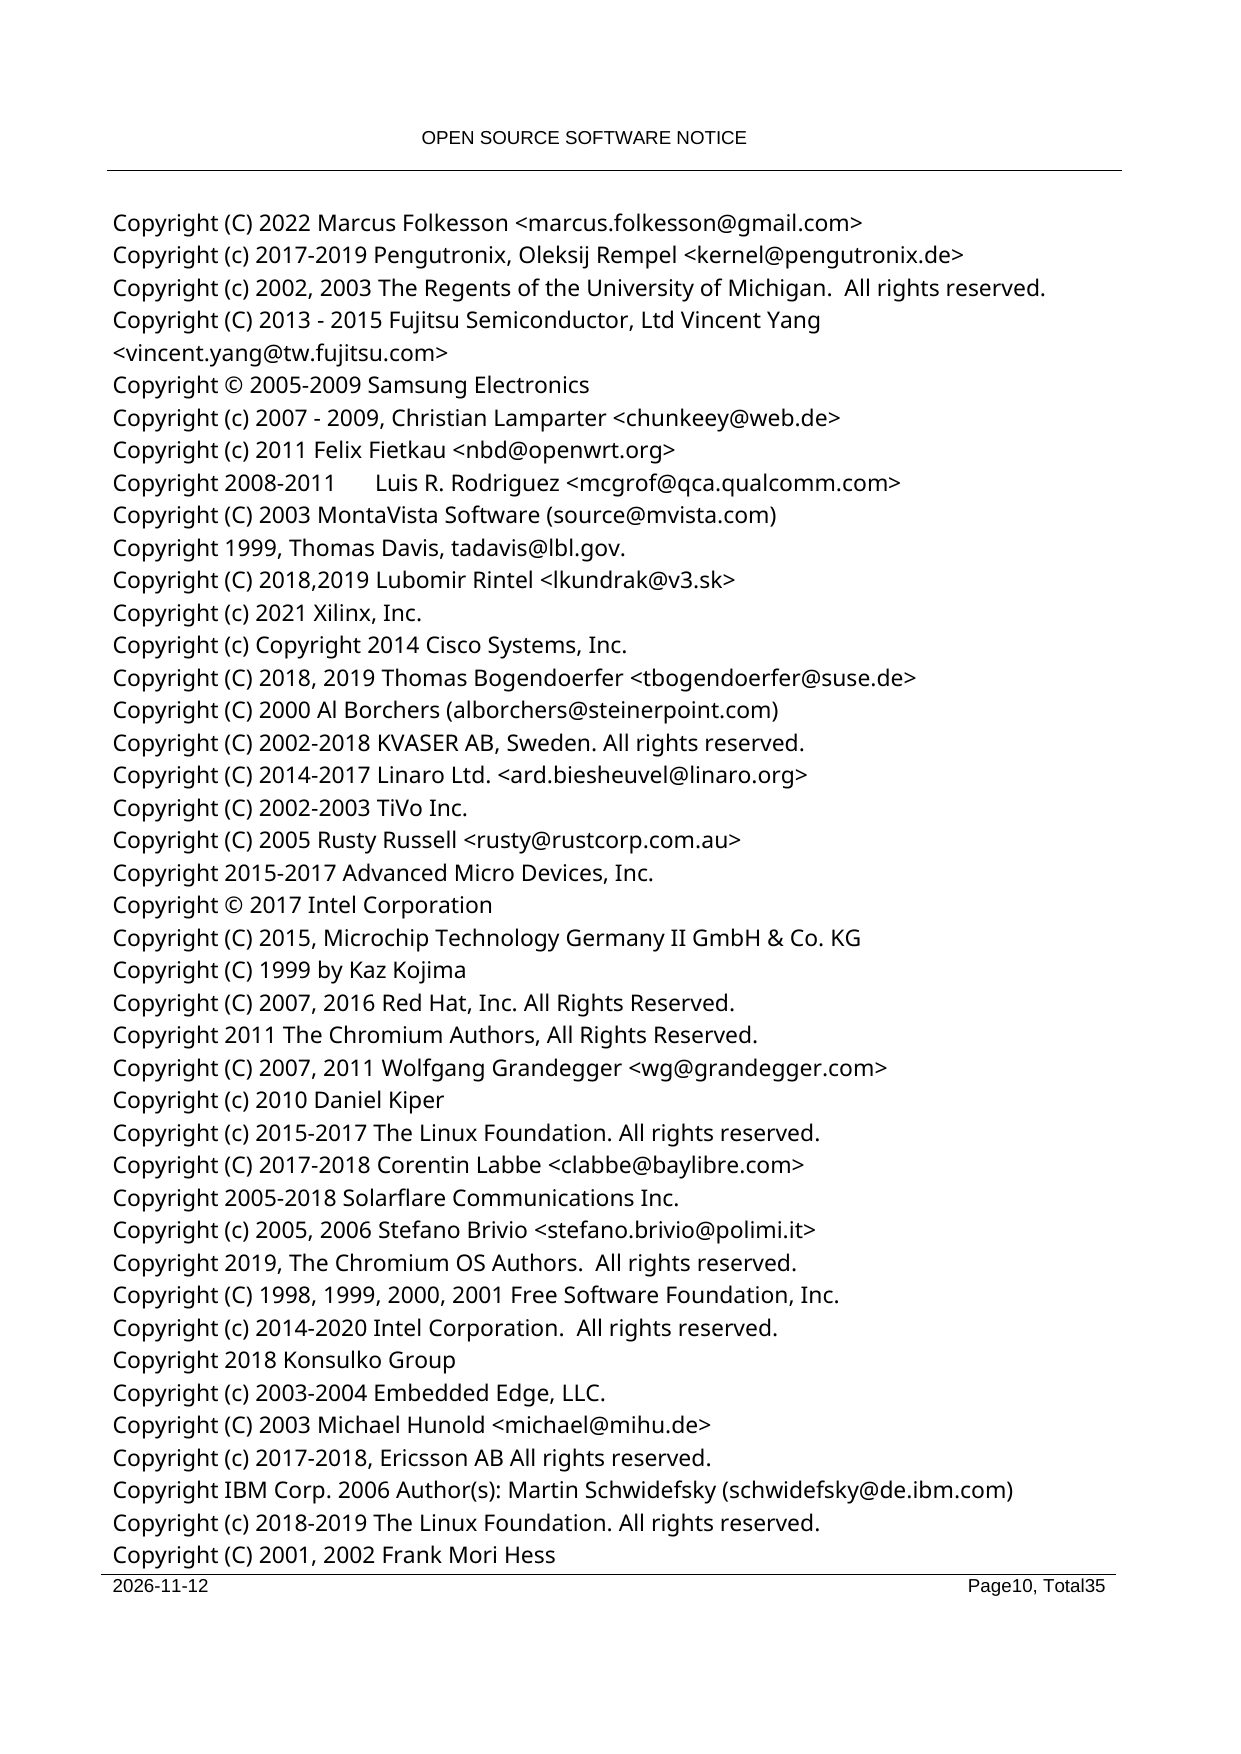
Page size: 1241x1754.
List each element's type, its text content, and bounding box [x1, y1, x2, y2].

text Copyright (C) 2000 Al Borchers (alborchers@steinerpoint.com) [112, 694, 1128, 726]
text Copyright (C) 2003 Michael Hunold <michael@mihu.de> [112, 1409, 1128, 1441]
text Copyright (c) 2011 Felix Fietkau <nbd@openwrt.org> [112, 434, 1128, 466]
text Copyright IBM Corp. 2006 Author(s): Martin Schwidefsky (schwidefsky@de.ibm.com) [112, 1474, 1128, 1506]
text Copyright (c) 2002, 2003 The Regents of the University of Michigan. All rights reserved. [112, 271, 1128, 304]
text Copyright (C) 2014-2017 Linaro Ltd. <ard.biesheuvel@linaro.org> [112, 759, 1128, 791]
text Copyright 2011 The Chromium Authors, All Rights Reserved. [112, 1019, 1128, 1051]
text Copyright (C) 2007, 2011 Wolfgang Grandegger <wg@grandegger.com> [112, 1051, 1128, 1084]
text Copyright (c) 2017-2018, Ericsson AB All rights reserved. [112, 1441, 1128, 1474]
text Copyright (c) 2021 Xilinx, Inc. [112, 596, 1128, 629]
text Copyright (C) 2018, 2019 Thomas Bogendoerfer <tbogendoerfer@suse.de> [112, 661, 1128, 694]
text Copyright (c) Copyright 2014 Cisco Systems, Inc. [112, 629, 1128, 661]
text Copyright (C) 2015, Microchip Technology Germany II GmbH & Co. KG [112, 921, 1128, 954]
text Copyright © 2005-2009 Samsung Electronics [112, 369, 1128, 401]
text Copyright (C) 1998, 1999, 2000, 2001 Free Software Foundation, Inc. [112, 1279, 1128, 1311]
text Copyright (c) 2017-2019 Pengutronix, Oleksij Rempel <kernel@pengutronix.de> [112, 239, 1128, 271]
text Copyright (c) 2005, 2006 Stefano Brivio <stefano.brivio@polimi.it> [112, 1214, 1128, 1246]
text Copyright (C) 2013 - 2015 Fujitsu Semiconductor, Ltd Vincent Yang <vincent.yang@tw.fujitsu.com> [112, 304, 1128, 369]
text Copyright (C) 2001, 2002 Frank Mori Hess [112, 1539, 1128, 1571]
text Copyright (C) 2022 Marcus Folkesson <marcus.folkesson@gmail.com> [112, 206, 1128, 239]
text Copyright (C) 1999 by Kaz Kojima [112, 954, 1128, 986]
text Copyright 2019, The Chromium OS Authors. All rights reserved. [112, 1246, 1128, 1279]
text Copyright 2018 Konsulko Group [112, 1344, 1128, 1376]
text Copyright 1999, Thomas Davis, tadavis@lbl.gov. [112, 531, 1128, 564]
text Copyright (C) 2002-2003 TiVo Inc. [112, 791, 1128, 824]
text Copyright (c) 2007 - 2009, Christian Lamparter <chunkeey@web.de> [112, 401, 1128, 434]
text Copyright (C) 2002-2018 KVASER AB, Sweden. All rights reserved. [112, 726, 1128, 759]
text Copyright 2008-2011 Luis R. Rodriguez <mcgrof@qca.qualcomm.com> [112, 466, 1128, 499]
text Copyright (c) 2018-2019 The Linux Foundation. All rights reserved. [112, 1506, 1128, 1539]
text Copyright (c) 2014-2020 Intel Corporation. All rights reserved. [112, 1311, 1128, 1344]
text Copyright (C) 2007, 2016 Red Hat, Inc. All Rights Reserved. [112, 986, 1128, 1019]
text Copyright (C) 2003 MontaVista Software (source@mvista.com) [112, 499, 1128, 531]
text Copyright 2005-2018 Solarflare Communications Inc. [112, 1181, 1128, 1214]
text Copyright 2015-2017 Advanced Micro Devices, Inc. [112, 856, 1128, 889]
text Copyright (c) 2015-2017 The Linux Foundation. All rights reserved. [112, 1116, 1128, 1149]
text Copyright (C) 2005 Rusty Russell <rusty@rustcorp.com.au> [112, 824, 1128, 856]
text Copyright (C) 2017-2018 Corentin Labbe <clabbe@baylibre.com> [112, 1149, 1128, 1181]
text Copyright (c) 2010 Daniel Kiper [112, 1084, 1128, 1116]
text Copyright (C) 2018,2019 Lubomir Rintel <lkundrak@v3.sk> [112, 564, 1128, 596]
text Copyright © 2017 Intel Corporation [112, 889, 1128, 921]
text Copyright (c) 2003-2004 Embedded Edge, LLC. [112, 1376, 1128, 1409]
